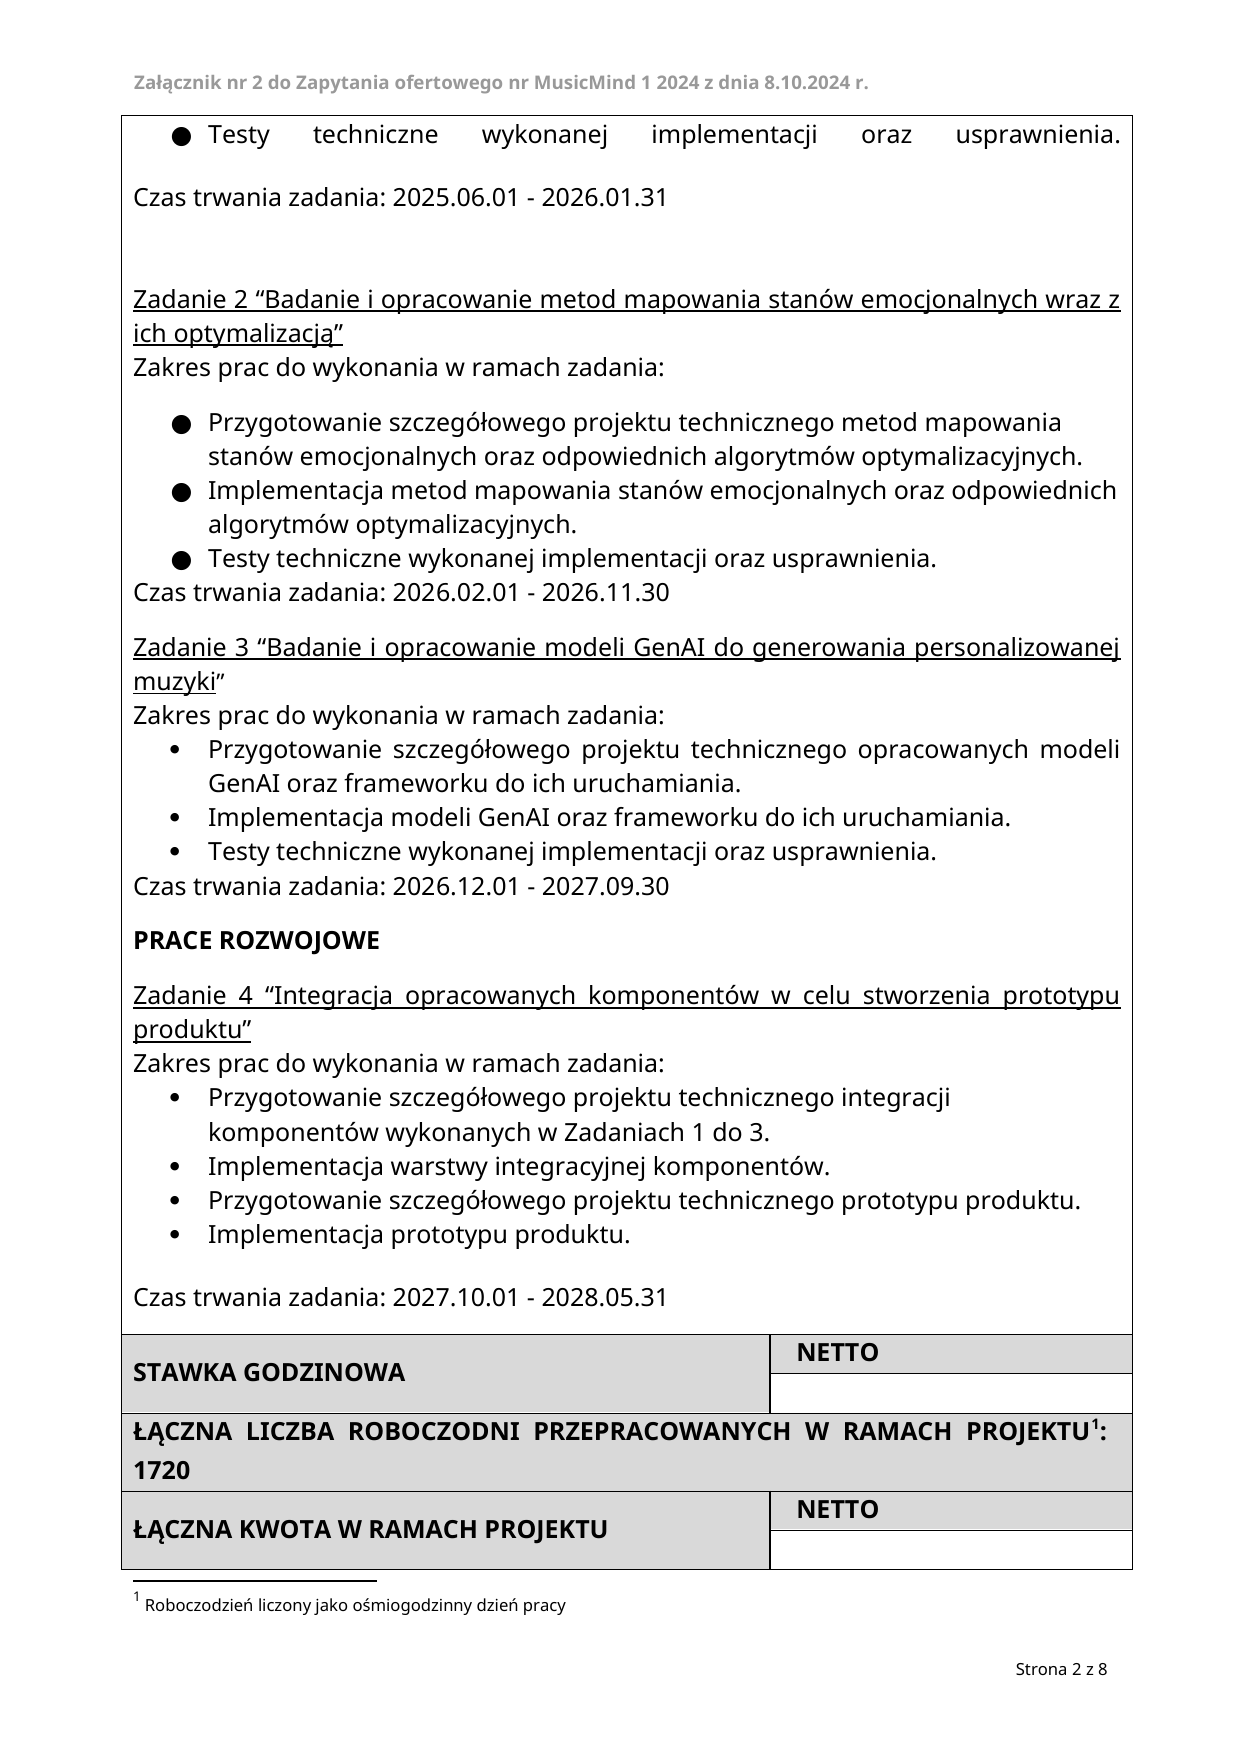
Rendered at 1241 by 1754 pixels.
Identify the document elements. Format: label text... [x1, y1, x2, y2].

table_cell ŁĄCZNA LICZBA ROBOCZODNI PRZEPRACOWANYCH W RAMACH PROJEKTU: 1720 [122, 1414, 1132, 1491]
table_cell STAWKA GODZINOWA [122, 1335, 769, 1412]
table_cell [771, 1531, 1132, 1569]
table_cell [122, 116, 1132, 1334]
table_cell ŁĄCZNA KWOTA W RAMACH PROJEKTU [122, 1492, 769, 1569]
table_cell NETTO [771, 1492, 1132, 1529]
table_cell NETTO [771, 1335, 1132, 1373]
table_cell [771, 1374, 1132, 1412]
